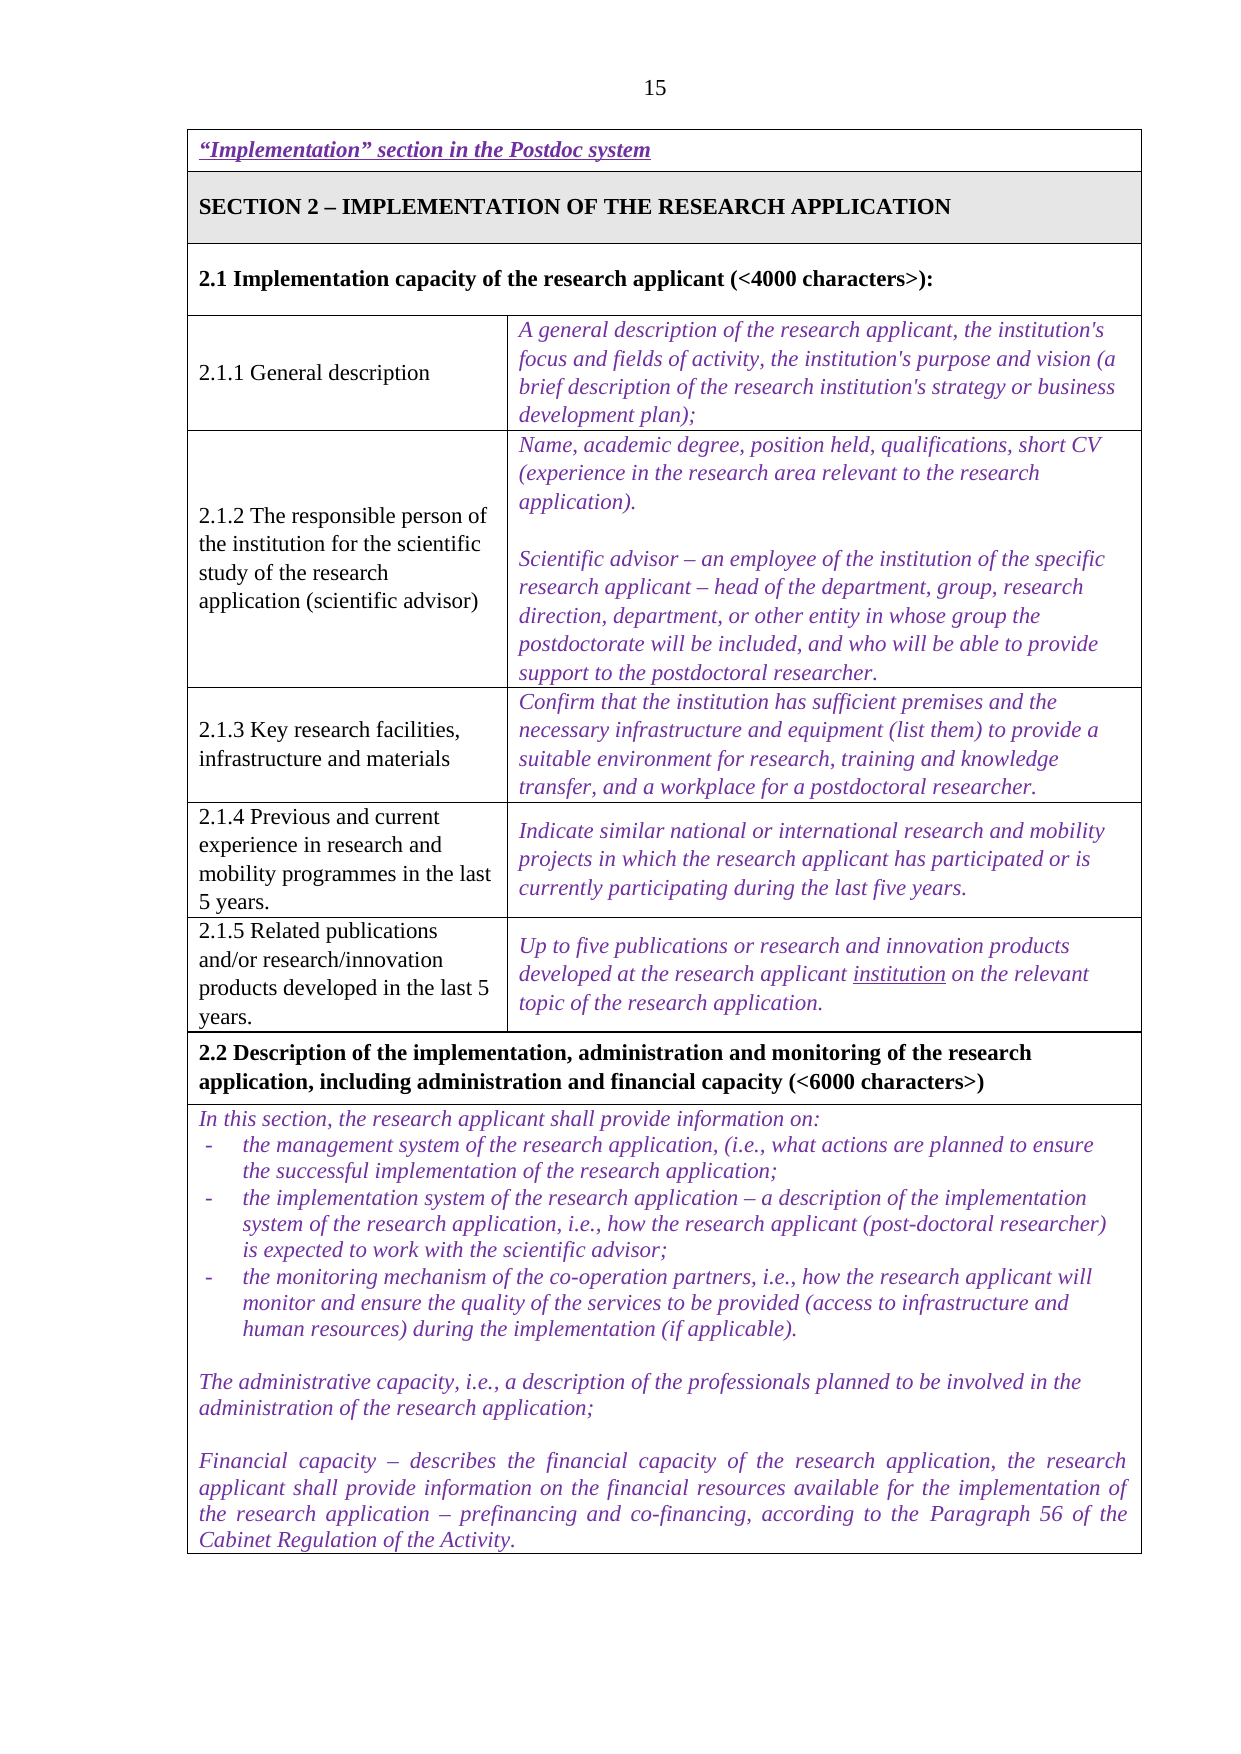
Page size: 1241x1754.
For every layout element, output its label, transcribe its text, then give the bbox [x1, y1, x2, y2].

table_cell 2.1.3 Key research facilities, infrastructure and materials [188, 688, 507, 802]
table_cell Name, academic degree, position held, qualifications, short CV (experience in the research area relevant to the research application). Scientific advisor – an employee of the institution of the specific research applicant – head of the department, group, research direction, department, or other entity in whose group the postdoctorate will be included, and who will be able to provide support to the postdoctoral researcher. [508, 431, 1141, 687]
table_cell Indicate similar national or international research and mobility projects in which the research applicant has participated or is currently participating during the last five years. [508, 803, 1141, 917]
table_cell Confirm that the institution has sufficient premises and the necessary infrastructure and equipment (list them) to provide a suitable environment for research, training and knowledge transfer, and a workplace for a postdoctoral researcher. [508, 688, 1141, 802]
table_cell 2.1 Implementation capacity of the research applicant (<4000 characters>): [188, 244, 1141, 315]
table_cell Up to five publications or research and innovation products developed at the research applicant institution on the relevant topic of the research application. [508, 918, 1141, 1031]
table_cell SECTION 2 – IMPLEMENTATION OF THE RESEARCH APPLICATION [188, 172, 1141, 243]
table_cell In this section, the research applicant shall provide information on: the management system of the research application, (i.e., what actions are planned to ensure the successful implementation of the research application; the implementation system of the research application – a description of the implementation system of the research application, i.e., how the research applicant (post-doctoral researcher) is expected to work with the scientific advisor; the monitoring mechanism of the co-operation partners, i.e., how the research applicant will monitor and ensure the quality of the services to be provided (access to infrastructure and human resources) during the implementation (if applicable). The administrative capacity, i.e., a description of the professionals planned to be involved in the administration of the research application; Financial capacity – describes the financial capacity of the research application, the research applicant shall provide information on the financial resources available for the implementation of the research application – prefinancing and co-financing, according to the Paragraph 56 of the Cabinet Regulation of the Activity. [188, 1105, 1141, 1553]
table_cell 2.1.5 Related publications and/or research/innovation products developed in the last 5 years. [188, 918, 507, 1031]
table_cell 2.1.2 The responsible person of the institution for the scientific study of the research application (scientific advisor) [188, 431, 507, 687]
table_cell 2.1.1 General description [188, 316, 507, 430]
table_header “Implementation” section in the Postdoc system [188, 130, 1141, 171]
table_cell 2.1.4 Previous and current experience in research and mobility programmes in the last 5 years. [188, 803, 507, 917]
table_cell 2.2 Description of the implementation, administration and monitoring of the research application, including administration and financial capacity (<6000 characters>) [188, 1033, 1141, 1103]
table_cell A general description of the research applicant, the institution's focus and fields of activity, the institution's purpose and vision (a brief description of the research institution's strategy or business development plan); [508, 316, 1141, 430]
